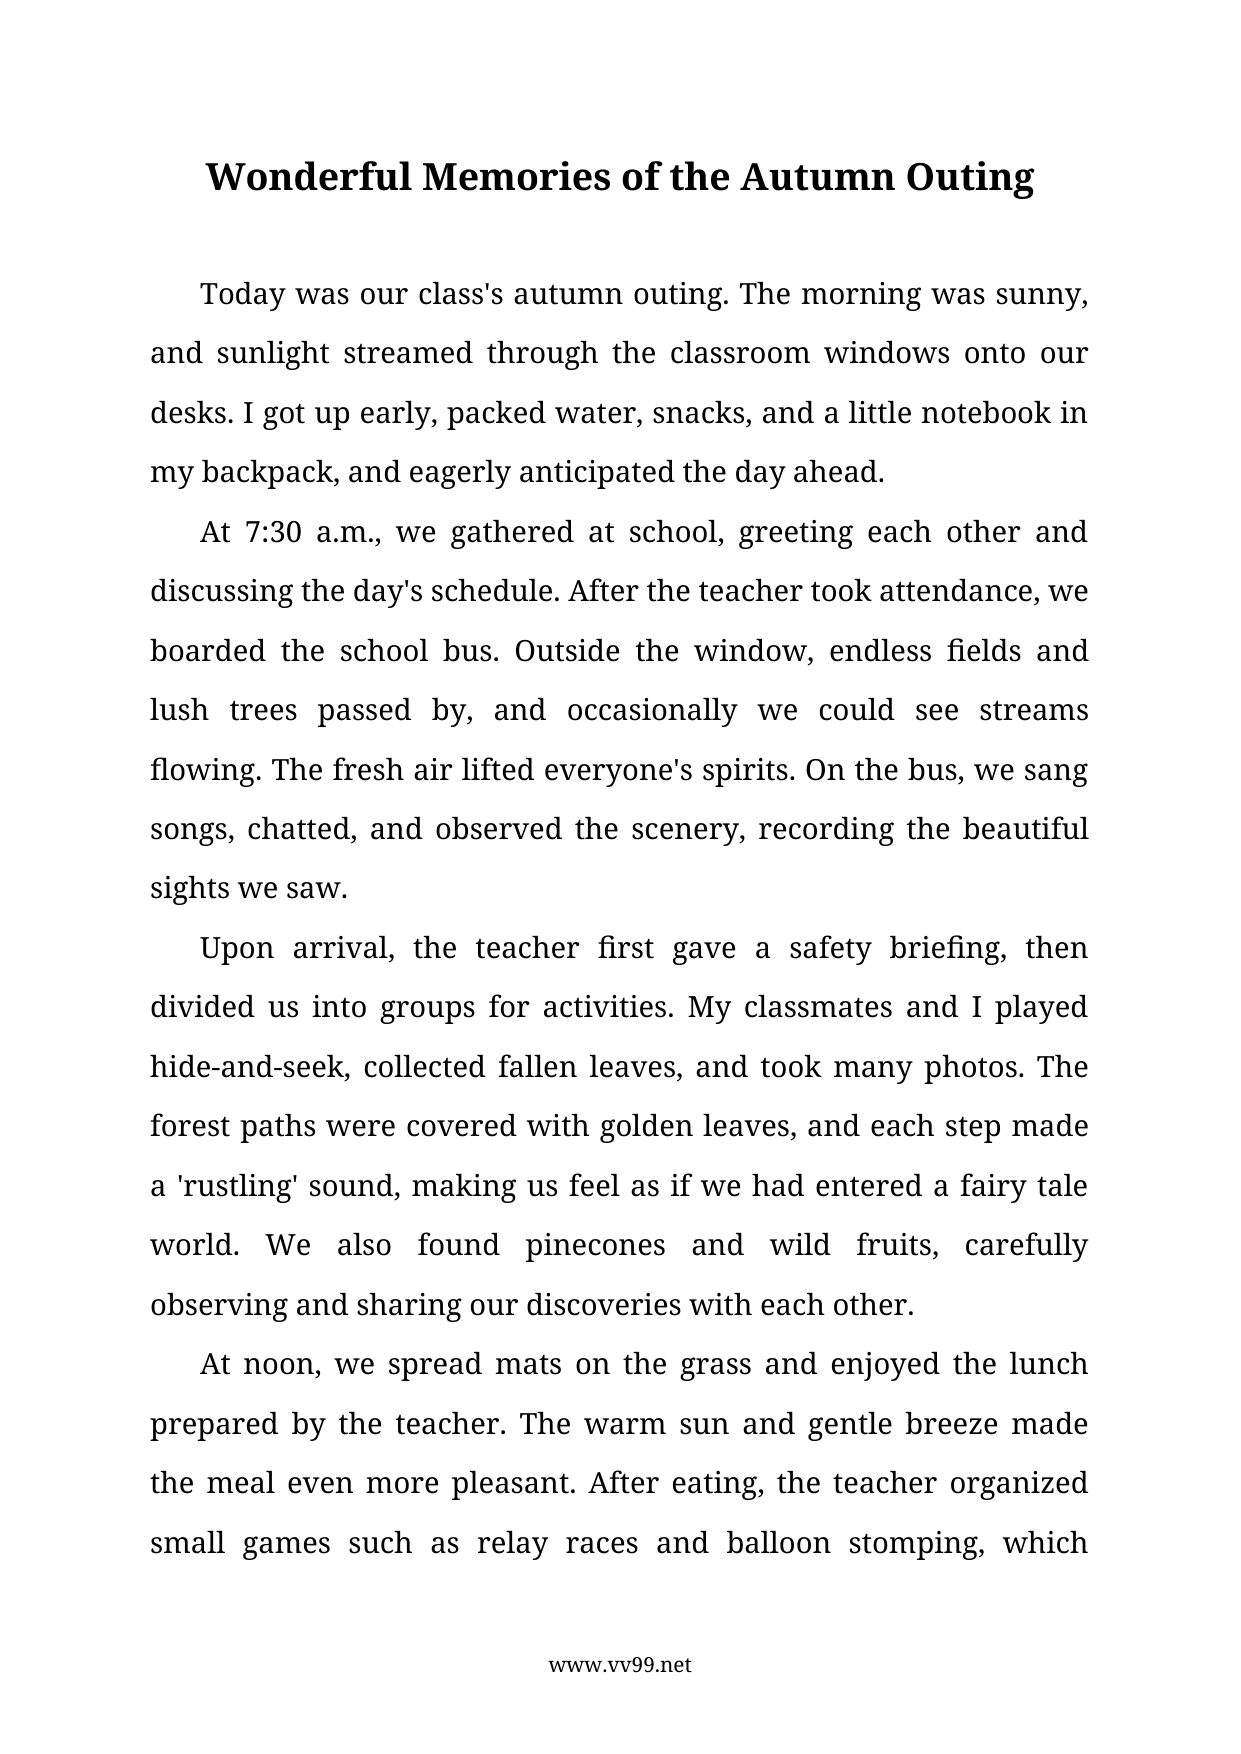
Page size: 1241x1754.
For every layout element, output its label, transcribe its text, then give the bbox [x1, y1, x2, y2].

text Upon arrival, the teacher first gave a safety briefing, then divided us into groups for activities. My classmates and I played hide-and-seek, collected fallen leaves, and took many photos. The forest paths were covered with golden leaves, and each step made a 'rustling' sound, making us feel as if we had entered a fairy tale world. We also found pinecones and wild fruits, carefully observing and sharing our discoveries with each other. [150, 927, 1090, 1324]
subtitle Wonderful Memories of the Autumn Outing [150, 150, 1090, 201]
text At 7:30 a.m., we gathered at school, greeting each other and discussing the day's schedule. After the teacher took attendance, we boarded the school bus. Outside the window, endless fields and lush trees passed by, and occasionally we could see streams flowing. The fresh air lifted everyone's spirits. On the bus, we sang songs, chatted, and observed the scenery, recording the beautiful sights we saw. [150, 511, 1090, 907]
text Today was our class's autumn outing. The morning was sunny, and sunlight streamed through the classroom windows onto our desks. I got up early, packed water, snacks, and a little notebook in my backpack, and eagerly anticipated the day ahead. [150, 273, 1090, 491]
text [150, 1343, 1090, 1562]
